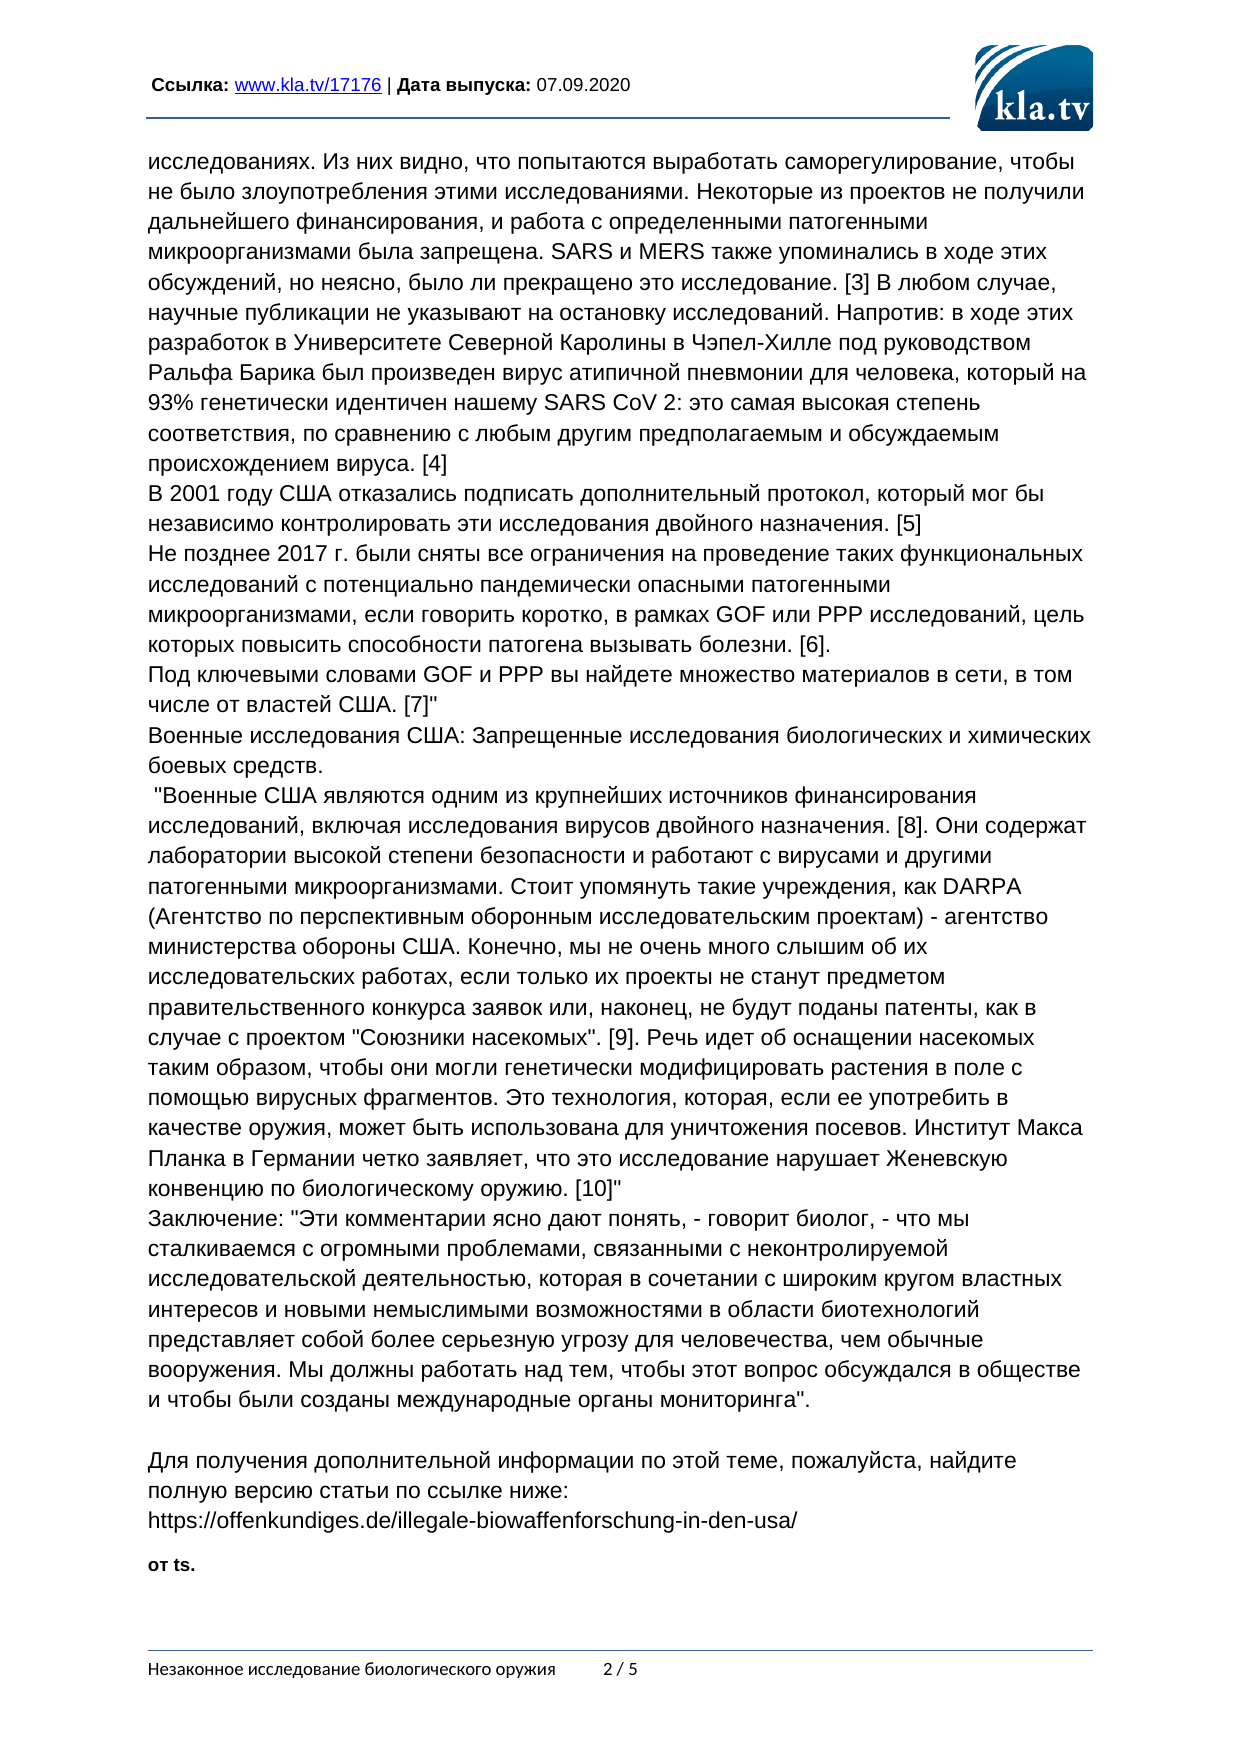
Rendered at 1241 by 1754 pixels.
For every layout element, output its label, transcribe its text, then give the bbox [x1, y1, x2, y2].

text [148, 148, 1093, 1533]
text от ts. [148, 1554, 1093, 1575]
